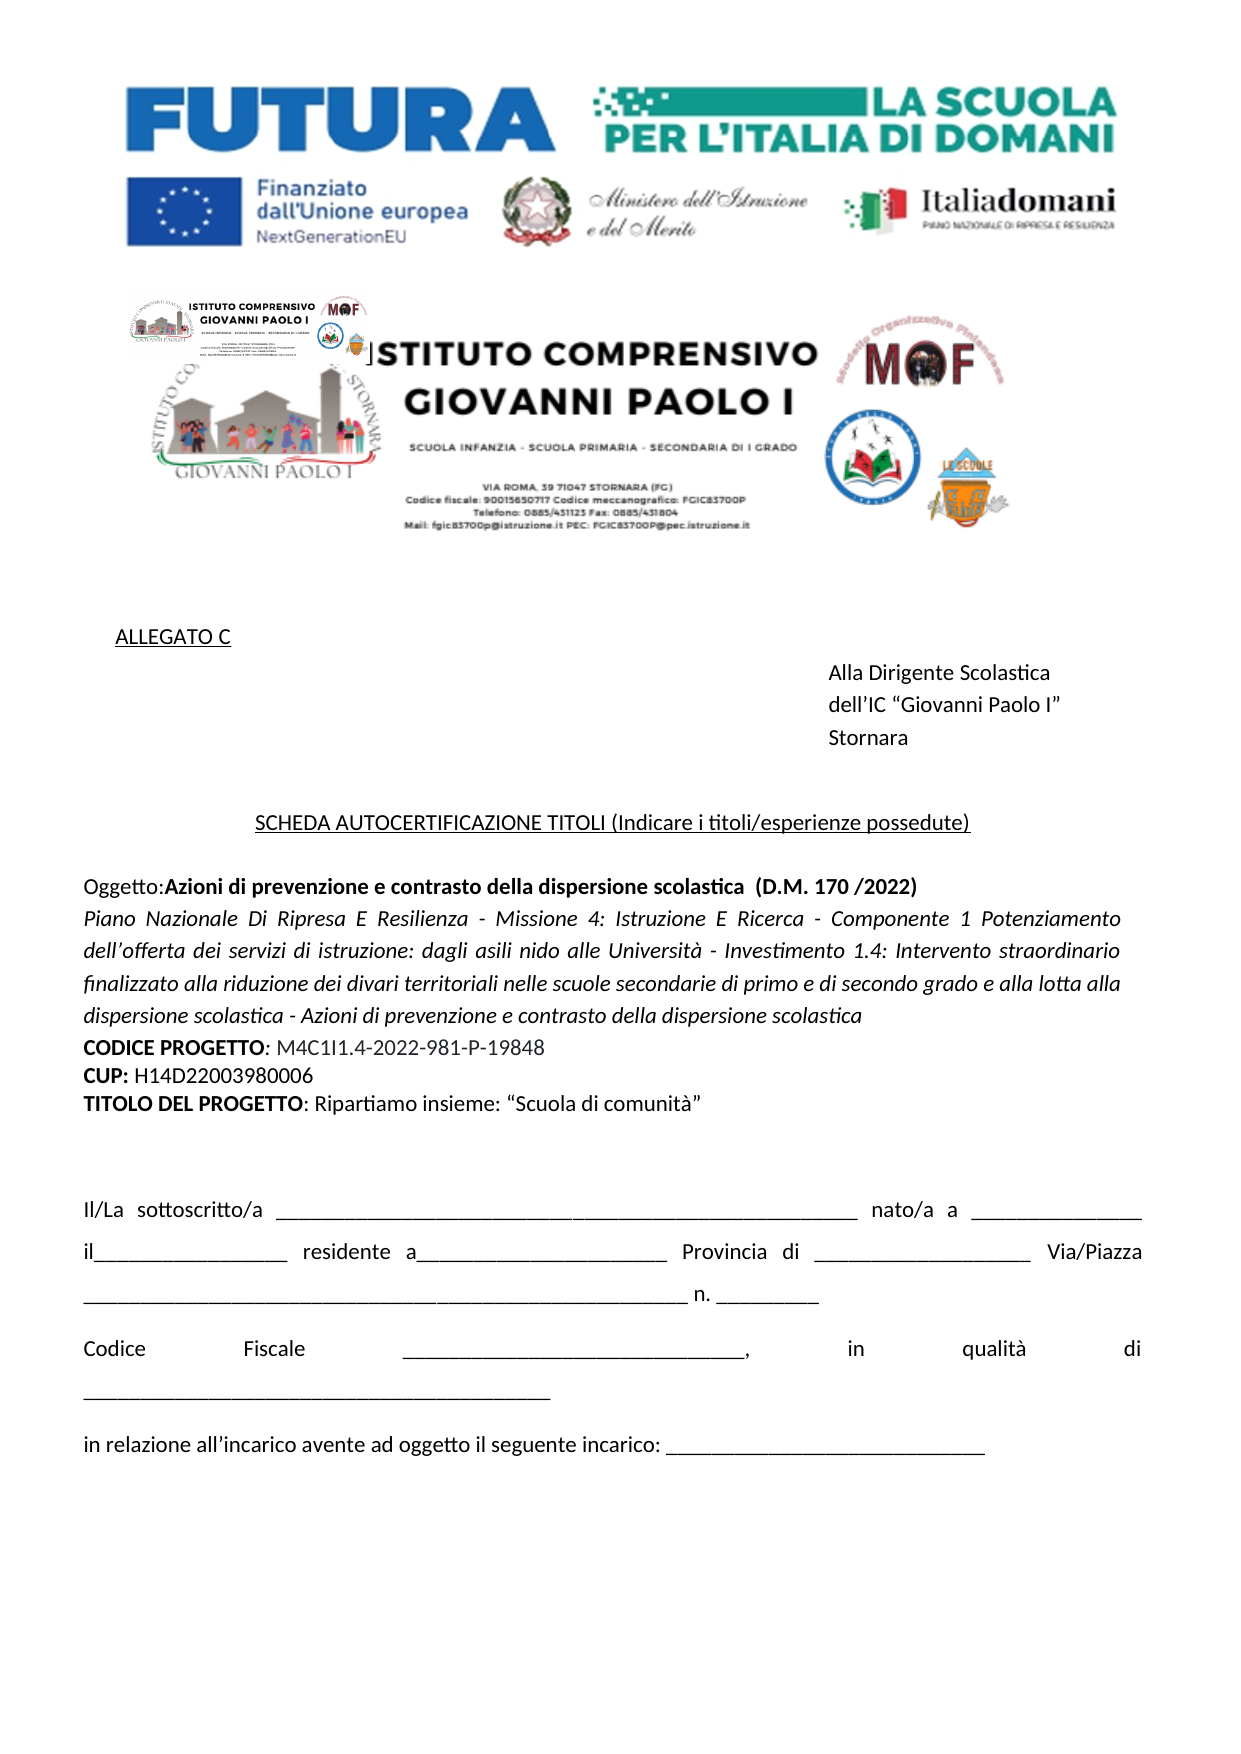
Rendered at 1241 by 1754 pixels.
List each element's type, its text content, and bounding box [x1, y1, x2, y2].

text TITOLO DEL PROGETTO: Ripartiamo insieme: “Scuola di comunità” [83, 1089, 1143, 1117]
picture [118, 78, 1123, 256]
text Il/La sottoscritto/a ___________________________________________________ nato/a a _______________ il_________________ residente a______________________ Provincia di ___________________ Via/Piazza _____________________________________________________ n. _________ [83, 1195, 1142, 1307]
text Alla Dirigente Scolastica dell’IC “Giovanni Paolo I” Stornara [828, 658, 1064, 751]
text ALLEGATO C [115, 622, 1142, 650]
text SCHEDA AUTOCERTIFICAZIONE TITOLI (Indicare i titoli/esperienze possedute) [83, 808, 1142, 836]
text CODICE PROGETTO: M4C1I1.4-2022-981-P-19848 [83, 1033, 1142, 1061]
text Piano Nazionale Di Ripresa E Resilienza - Missione 4: Istruzione E Ricerca - Componente 1 Potenziamento dell’offerta dei servizi di istruzione: dagli asili nido alle Università - Investimento 1.4: Intervento straordinario finalizzato alla riduzione dei divari territoriali nelle scuole secondarie di primo e di secondo grado e alla lotta alla dispersione scolastica - Azioni di prevenzione e contrasto della dispersione scolastica [83, 904, 1123, 1029]
text Codice Fiscale ______________________________, in qualità di _________________________________________ [83, 1334, 1142, 1404]
text Oggetto:Azioni di prevenzione e contrasto della dispersione scolastica (D.M. 170 /2022) [83, 872, 1142, 900]
text in relazione all’incarico avente ad oggetto il seguente incarico: ____________________________ [83, 1430, 1142, 1458]
text CUP: H14D22003980006 [83, 1061, 1142, 1089]
